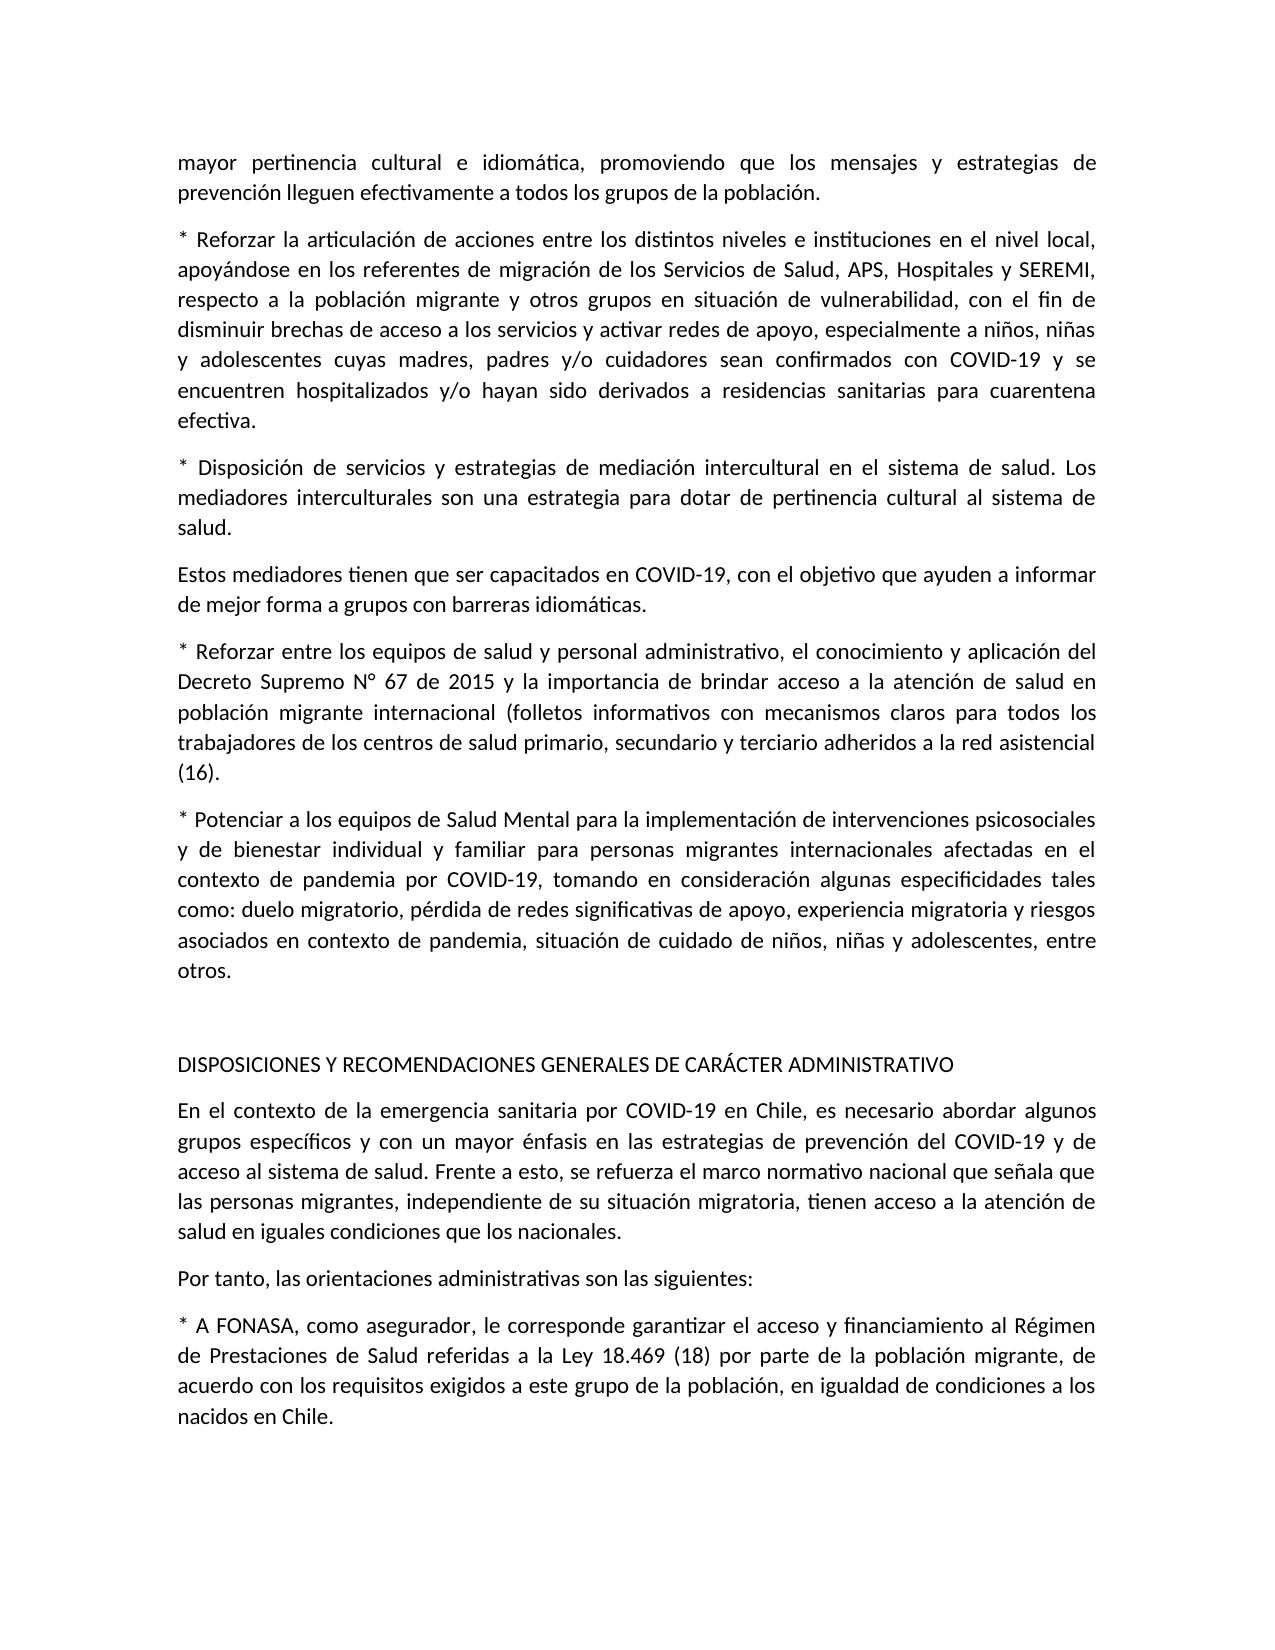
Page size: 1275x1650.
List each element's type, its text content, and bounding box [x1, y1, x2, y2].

text * Reforzar entre los equipos de salud y personal administrativo, el conocimiento y aplicación del Decreto Supremo N° 67 de 2015 y la importancia de brindar acceso a la atención de salud en población migrante internacional (folletos informativos con mecanismos claros para todos los trabajadores de los centros de salud primario, secundario y terciario adheridos a la red asistencial (16). [177, 637, 1098, 786]
text * Reforzar la articulación de acciones entre los distintos niveles e instituciones en el nivel local, apoyándose en los referentes de migración de los Servicios de Salud, APS, Hospitales y SEREMI, respecto a la población migrante y otros grupos en situación de vulnerabilidad, con el fin de disminuir brechas de acceso a los servicios y activar redes de apoyo, especialmente a niños, niñas y adolescentes cuyas madres, padres y/o cuidadores sean confirmados con COVID-19 y se encuentren hospitalizados y/o hayan sido derivados a residencias sanitarias para cuarentena efectiva. [177, 225, 1098, 434]
text DISPOSICIONES Y RECOMENDACIONES GENERALES DE CARÁCTER ADMINISTRATIVO [177, 1050, 1098, 1078]
text * Potenciar a los equipos de Salud Mental para la implementación de intervenciones psicosociales y de bienestar individual y familiar para personas migrantes internacionales afectadas en el contexto de pandemia por COVID-19, tomando en consideración algunas especificidades tales como: duelo migratorio, pérdida de redes significativas de apoyo, experiencia migratoria y riesgos asociados en contexto de pandemia, situación de cuidado de niños, niñas y adolescentes, entre otros. [177, 805, 1098, 984]
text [177, 148, 1098, 206]
text * Disposición de servicios y estrategias de mediación intercultural en el sistema de salud. Los mediadores interculturales son una estrategia para dotar de pertinencia cultural al sistema de salud. [177, 453, 1098, 541]
text Estos mediadores tienen que ser capacitados en COVID-19, con el objetivo que ayuden a informar de mejor forma a grupos con barreras idiomáticas. [177, 560, 1098, 618]
text * A FONASA, como asegurador, le corresponde garantizar el acceso y financiamiento al Régimen de Prestaciones de Salud referidas a la Ley 18.469 (18) por parte de la población migrante, de acuerdo con los requisitos exigidos a este grupo de la población, en igualdad de condiciones a los nacidos en Chile. [177, 1311, 1098, 1430]
text Por tanto, las orientaciones administrativas son las siguientes: [177, 1264, 1098, 1292]
text En el contexto de la emergencia sanitaria por COVID-19 en Chile, es necesario abordar algunos grupos específicos y con un mayor énfasis en las estrategias de prevención del COVID-19 y de acceso al sistema de salud. Frente a esto, se refuerza el marco normativo nacional que señala que las personas migrantes, independiente de su situación migratoria, tienen acceso a la atención de salud en iguales condiciones que los nacionales. [177, 1097, 1098, 1245]
